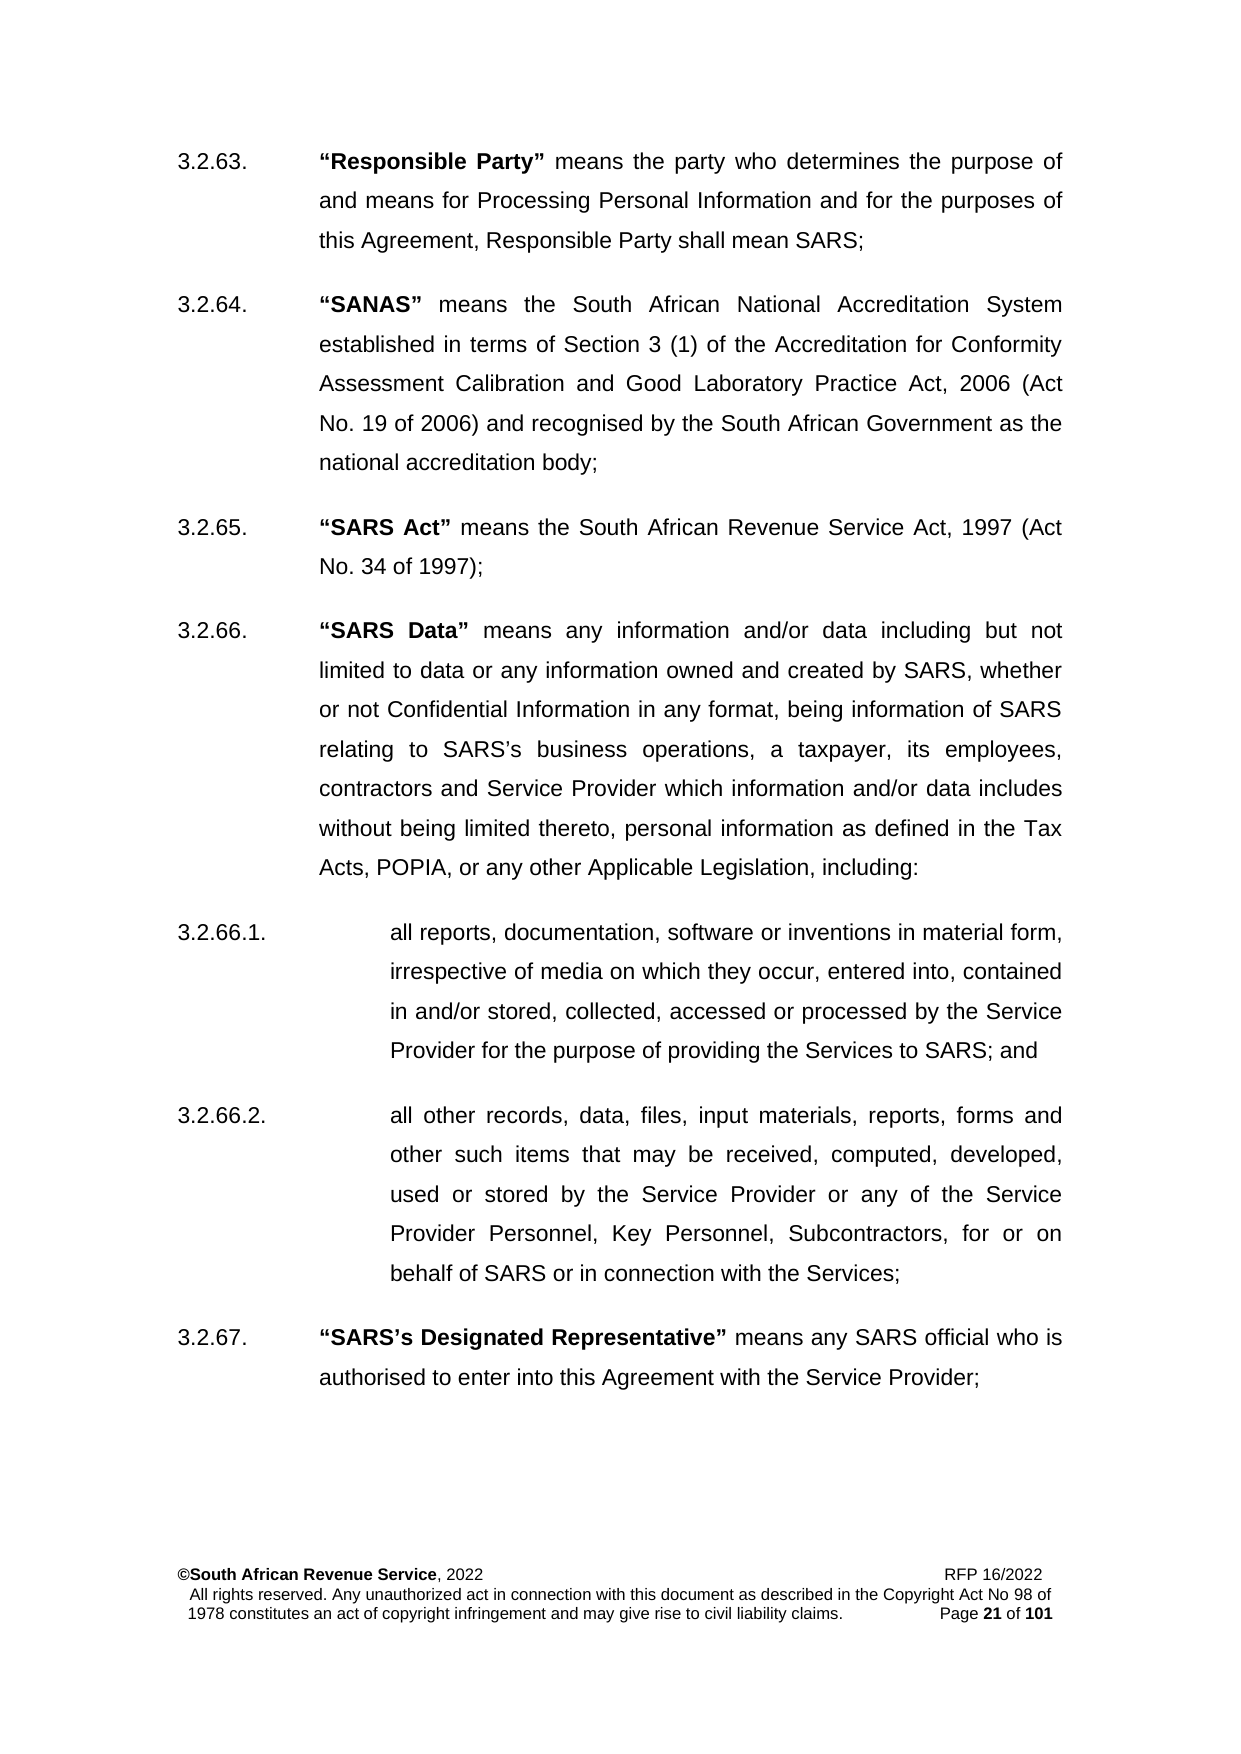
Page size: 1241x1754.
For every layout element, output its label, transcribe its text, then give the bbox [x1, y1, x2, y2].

list all reports, documentation, software or inventions in material form, irrespective of media on which they occur, entered into, contained in and/or stored, collected, accessed or processed by the Service Provider for the purpose of providing the Services to SARS; and [177, 919, 1063, 1064]
list all other records, data, files, input materials, reports, forms and other such items that may be received, computed, developed, used or stored by the Service Provider or any of the Service Provider Personnel, Key Personnel, Subcontractors, for or on behalf of SARS or in connection with the Services; [177, 1102, 1063, 1286]
list “SARS Data” means any information and/or data including but not limited to data or any information owned and created by SARS, whether or not Confidential Information in any format, being information of SARS relating to SARS’s business operations, a taxpayer, its employees, contractors and Service Provider which information and/or data includes without being limited thereto, personal information as defined in the Tax Acts, POPIA, or any other Applicable Legislation, including: [177, 617, 1063, 881]
list “SANAS” means the South African National Accreditation System established in terms of Section 3 (1) of the Accreditation for Conformity Assessment Calibration and Good Laboratory Practice Act, 2006 (Act No. 19 of 2006) and recognised by the South African Government as the national accreditation body; [177, 291, 1063, 475]
list “SARS’s Designated Representative” means any SARS official who is authorised to enter into this Agreement with the Service Provider; [177, 1324, 1063, 1390]
list “SARS Act” means the South African Revenue Service Act, 1997 (Act No. 34 of 1997); [177, 513, 1063, 579]
list “Responsible Party” means the party who determines the purpose of and means for Processing Personal Information and for the purposes of this Agreement, Responsible Party shall mean SARS; [177, 148, 1063, 253]
